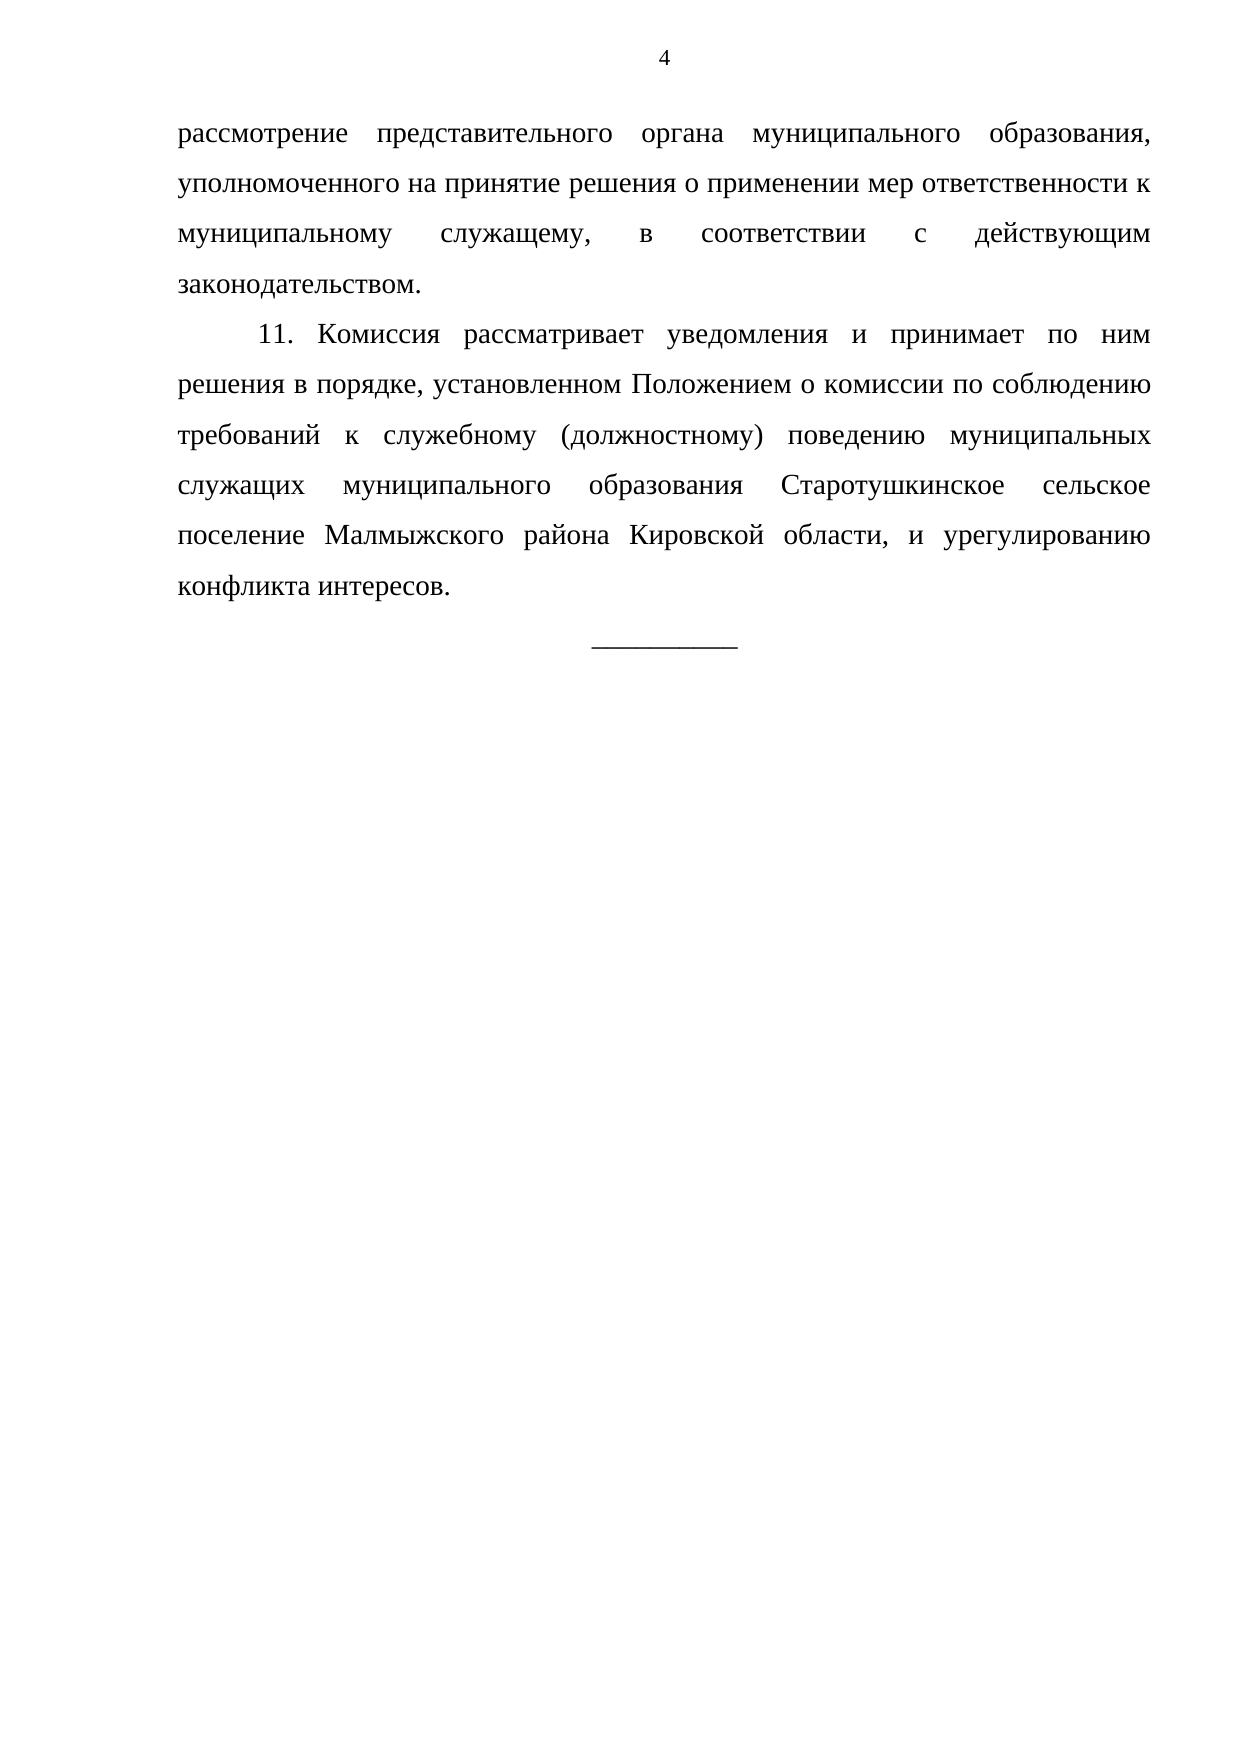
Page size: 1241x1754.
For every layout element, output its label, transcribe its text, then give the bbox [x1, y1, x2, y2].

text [177, 115, 1152, 299]
text 11. Комиссия рассматривает уведомления и принимает по ним решения в порядке, установленном Положением о комиссии по соблюдению требований к служебному (должностному) поведению муниципальных служащих муниципального образования Старотушкинское сельское поселение Малмыжского района Кировской области, и урегулированию конфликта интересов. [177, 316, 1152, 601]
text __________ [177, 618, 1152, 652]
